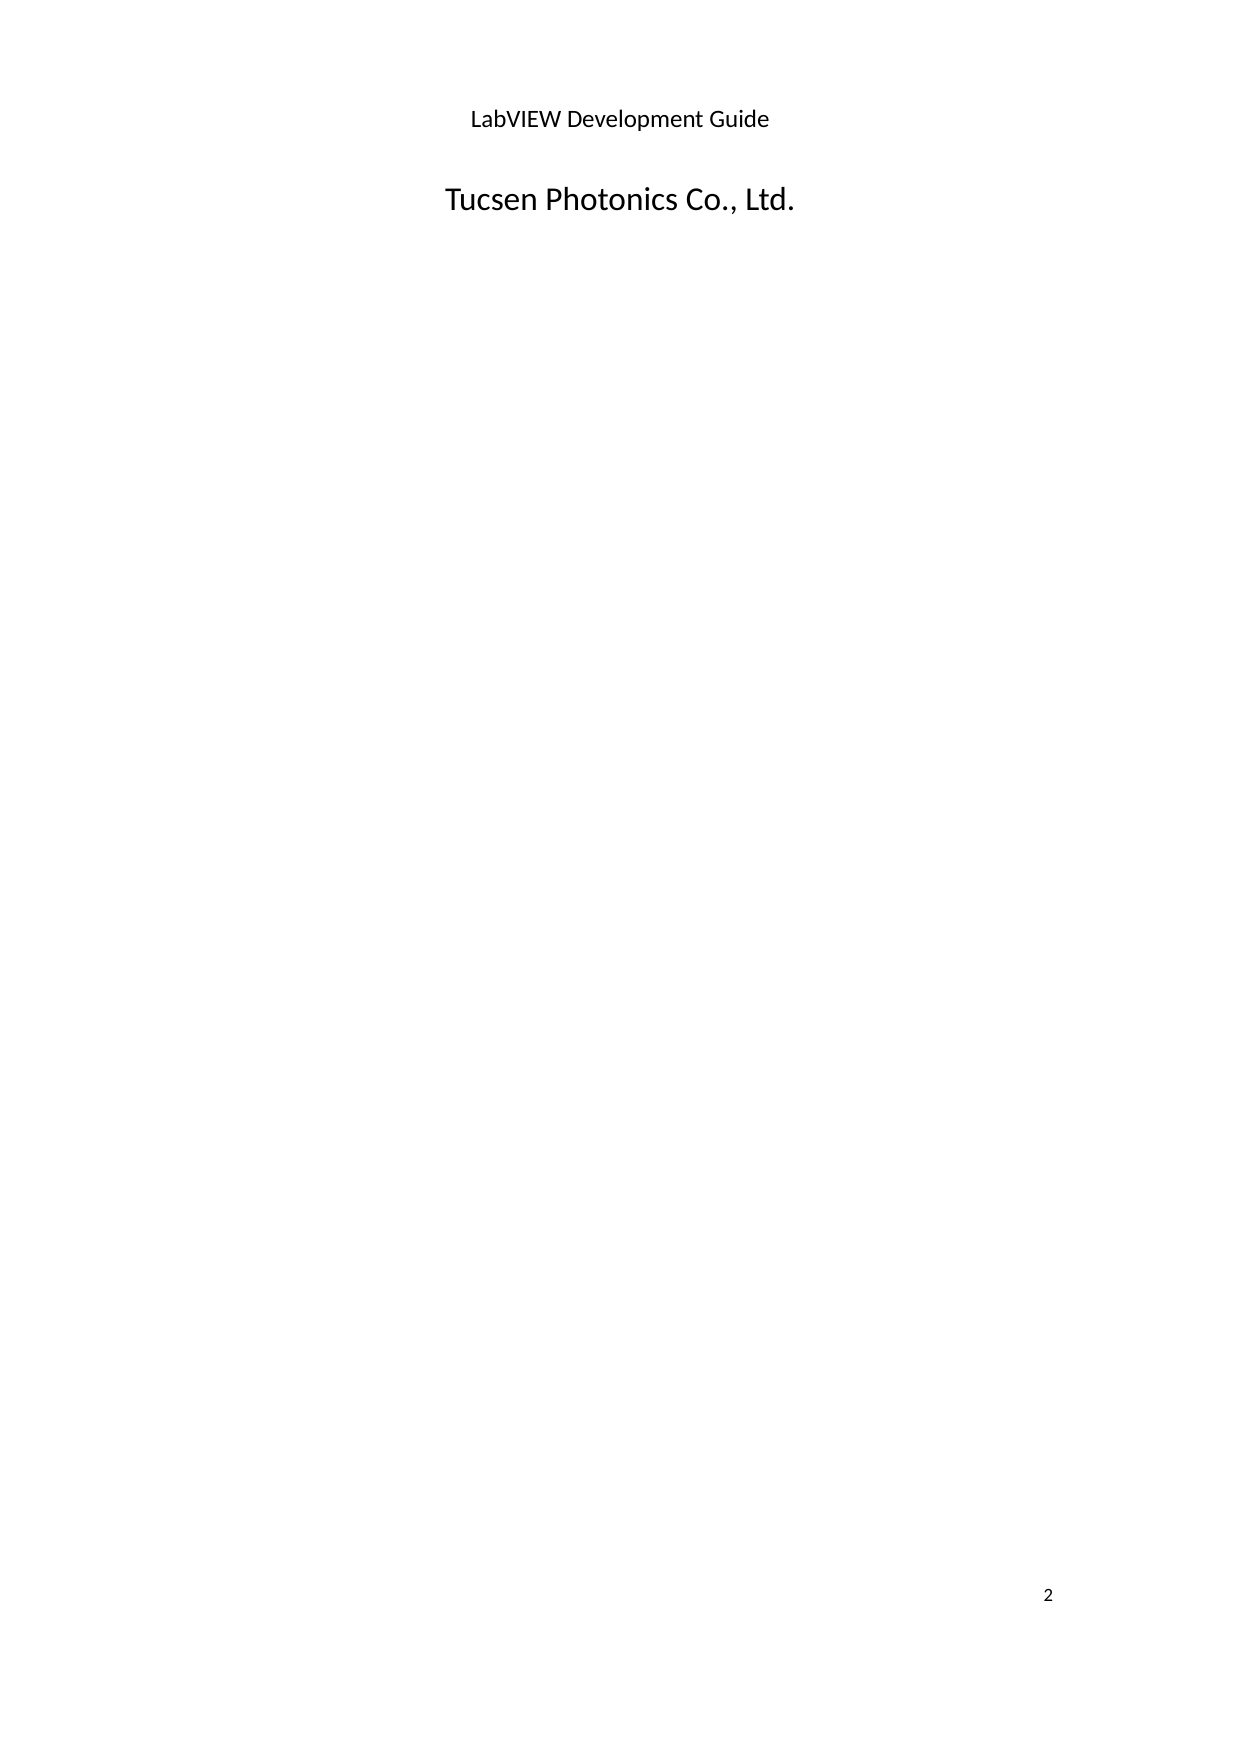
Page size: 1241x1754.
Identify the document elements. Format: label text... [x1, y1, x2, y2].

text Tucsen Photonics Co., Ltd. [187, 164, 1053, 232]
